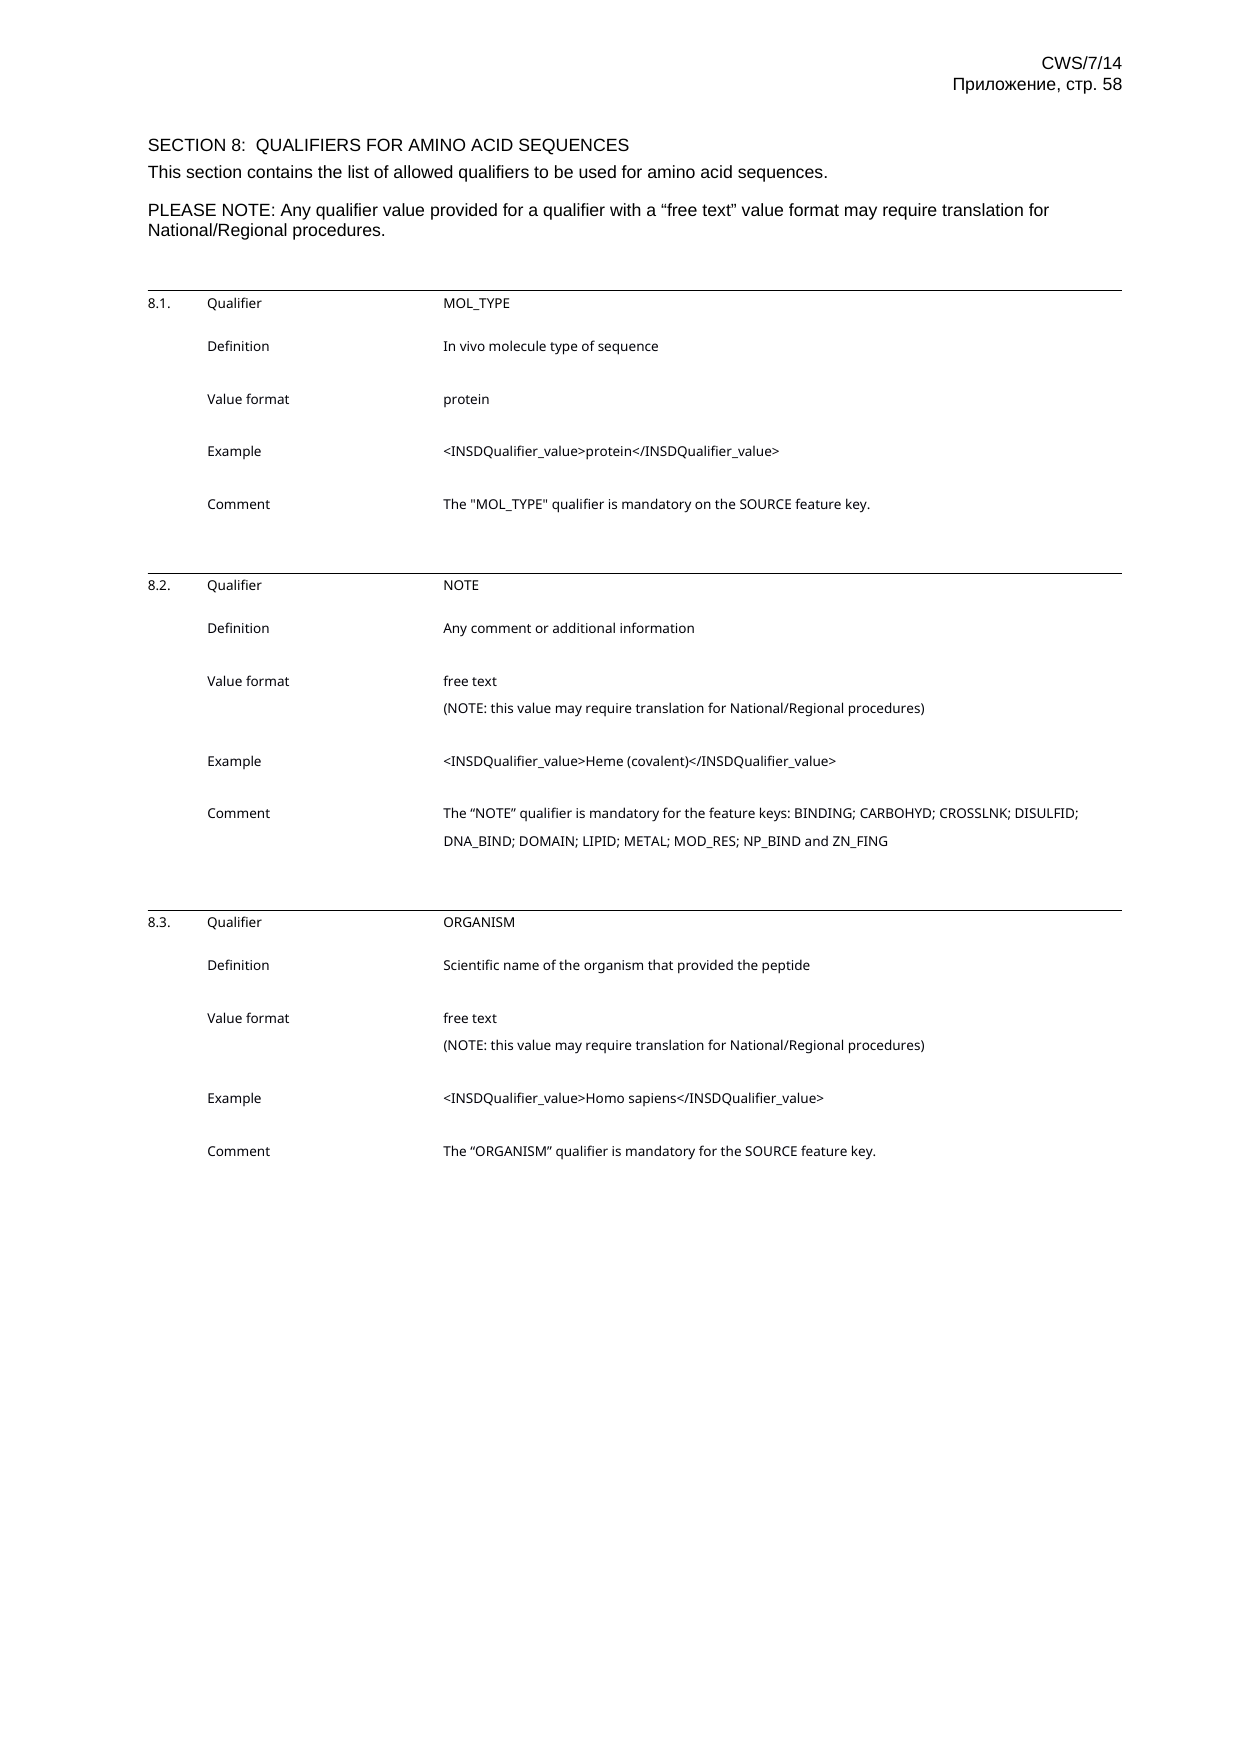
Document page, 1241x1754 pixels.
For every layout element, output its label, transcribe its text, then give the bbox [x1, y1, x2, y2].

text Value format free text (NOTE: this value may require translation for National/Regional procedures) [207, 1009, 1122, 1055]
text This section contains the list of allowed qualifiers to be used for amino acid sequences. [148, 161, 1122, 182]
text Example <INSDQualifier_value>Homo sapiens</INSDQualifier_value> [207, 1089, 1122, 1107]
text Comment The "MOL_TYPE" qualifier is mandatory on the SOURCE feature key. [207, 495, 1122, 513]
text PLEASE NOTE: Any qualifier value provided for a qualifier with a “free text” value format may require translation for National/Regional procedures. [148, 199, 1122, 240]
list 8.2. Qualifier NOTE [148, 574, 1122, 594]
text Example <INSDQualifier_value>Heme (covalent)</INSDQualifier_value> [207, 752, 1122, 770]
text Comment The “ORGANISM” qualifier is mandatory for the SOURCE feature key. [207, 1142, 1122, 1160]
text Definition In vivo molecule type of sequence [207, 337, 1122, 355]
text Definition Scientific name of the organism that provided the peptide [207, 956, 1122, 974]
list 8.1. Qualifier MOL_TYPE [148, 291, 1122, 312]
list 8.3. Qualifier ORGANISM [148, 911, 1122, 931]
text Comment The “NOTE” qualifier is mandatory for the feature keys: BINDING; CARBOHYD; CROSSLNK; DISULFID; DNA_BIND; DOMAIN; LIPID; METAL; MOD_RES; NP_BIND and ZN_FING [207, 804, 1122, 850]
text Value format free text (NOTE: this value may require translation for National/Regional procedures) [207, 672, 1122, 718]
text Example <INSDQualifier_value>protein</INSDQualifier_value> [207, 442, 1122, 461]
text Value format protein [207, 389, 1122, 408]
subtitle SECTION 8: QUALIFIERS FOR AMINO ACID SEQUENCES [148, 135, 1122, 155]
text Definition Any comment or additional information [207, 619, 1122, 637]
